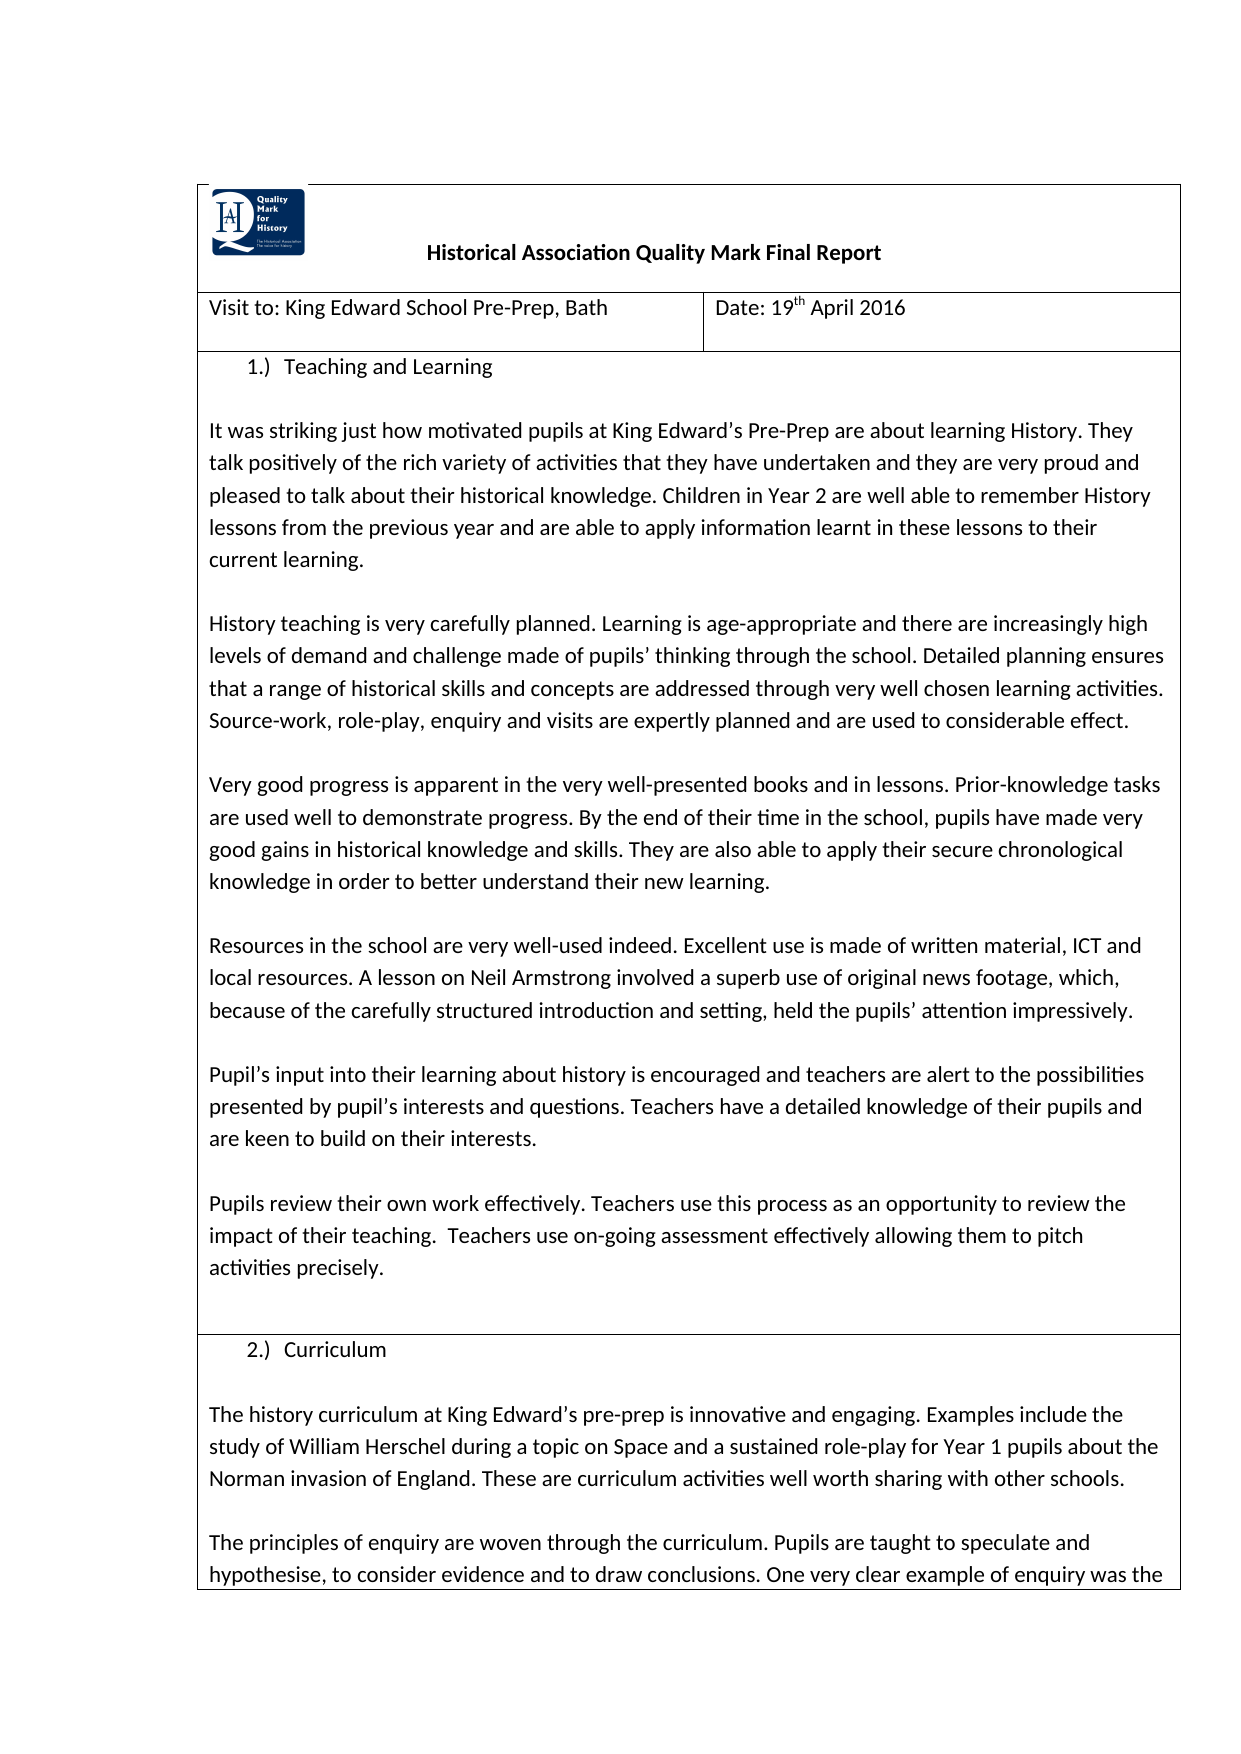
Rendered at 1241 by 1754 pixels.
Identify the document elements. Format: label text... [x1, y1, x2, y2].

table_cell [198, 1335, 1180, 1589]
table_header Historical Association Quality Mark Final Report [198, 185, 1180, 292]
picture [208, 184, 309, 261]
table_cell Teaching and Learning It was striking just how motivated pupils at King Edward’s Pre-Prep are about learning History. They talk positively of the rich variety of activities that they have undertaken and they are very proud and pleased to talk about their historical knowledge. Children in Year 2 are well able to remember History lessons from the previous year and are able to apply information learnt in these lessons to their current learning. History teaching is very carefully planned. Learning is age-appropriate and there are increasingly high levels of demand and challenge made of pupils’ thinking through the school. Detailed planning ensures that a range of historical skills and concepts are addressed through very well chosen learning activities. Source-work, role-play, enquiry and visits are expertly planned and are used to considerable effect. Very good progress is apparent in the very well-presented books and in lessons. Prior-knowledge tasks are used well to demonstrate progress. By the end of their time in the school, pupils have made very good gains in historical knowledge and skills. They are also able to apply their secure chronological knowledge in order to better understand their new learning. Resources in the school are very well-used indeed. Excellent use is made of written material, ICT and local resources. A lesson on Neil Armstrong involved a superb use of original news footage, which, because of the carefully structured introduction and setting, held the pupils’ attention impressively. Pupil’s input into their learning about history is encouraged and teachers are alert to the possibilities presented by pupil’s interests and questions. Teachers have a detailed knowledge of their pupils and are keen to build on their interests. Pupils review their own work effectively. Teachers use this process as an opportunity to review the impact of their teaching. Teachers use on-going assessment effectively allowing them to pitch activities precisely. [198, 352, 1180, 1334]
table_cell Visit to: King Edward School Pre-Prep, Bath [198, 293, 703, 351]
table_cell Date: 19th April 2016 [704, 293, 1180, 351]
